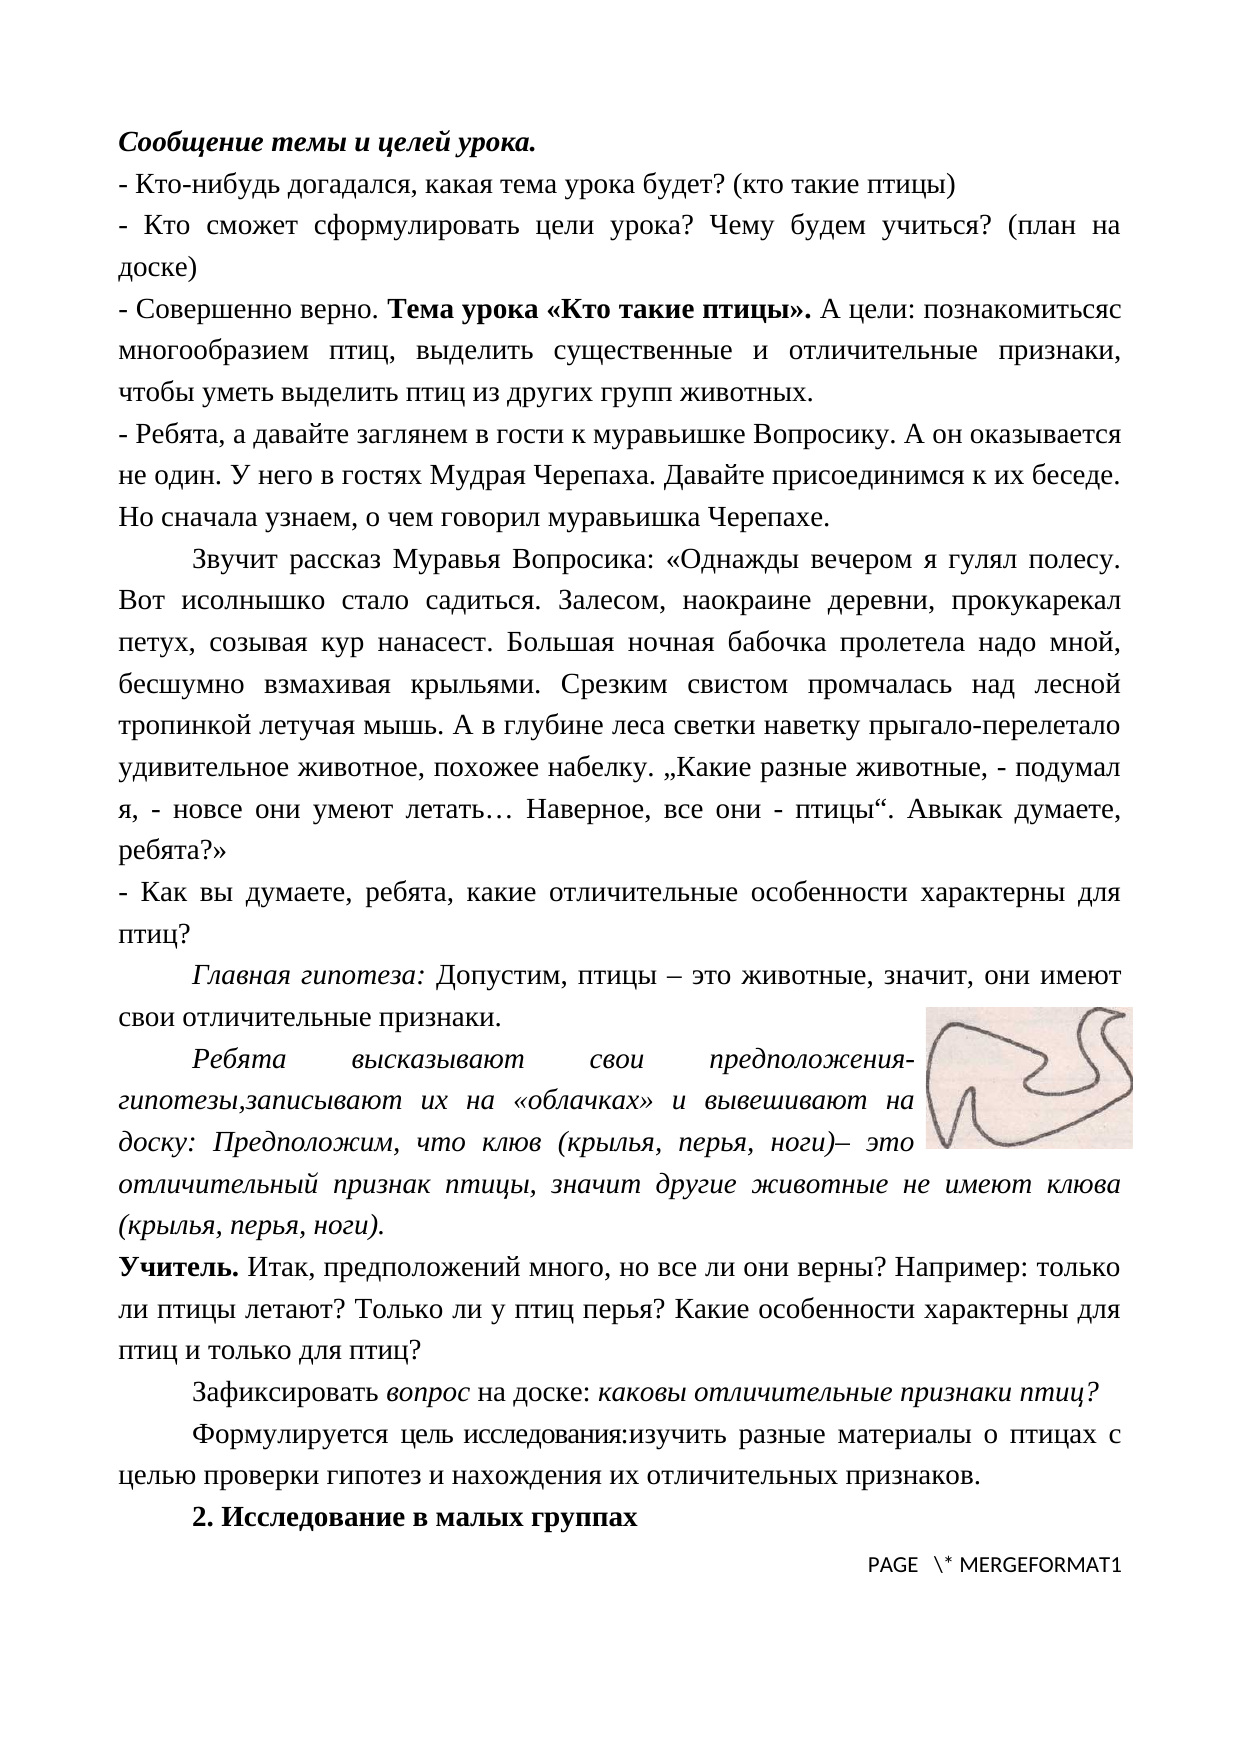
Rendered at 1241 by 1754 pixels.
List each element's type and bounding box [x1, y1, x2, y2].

picture [1122, 1007, 1133, 1149]
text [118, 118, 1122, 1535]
